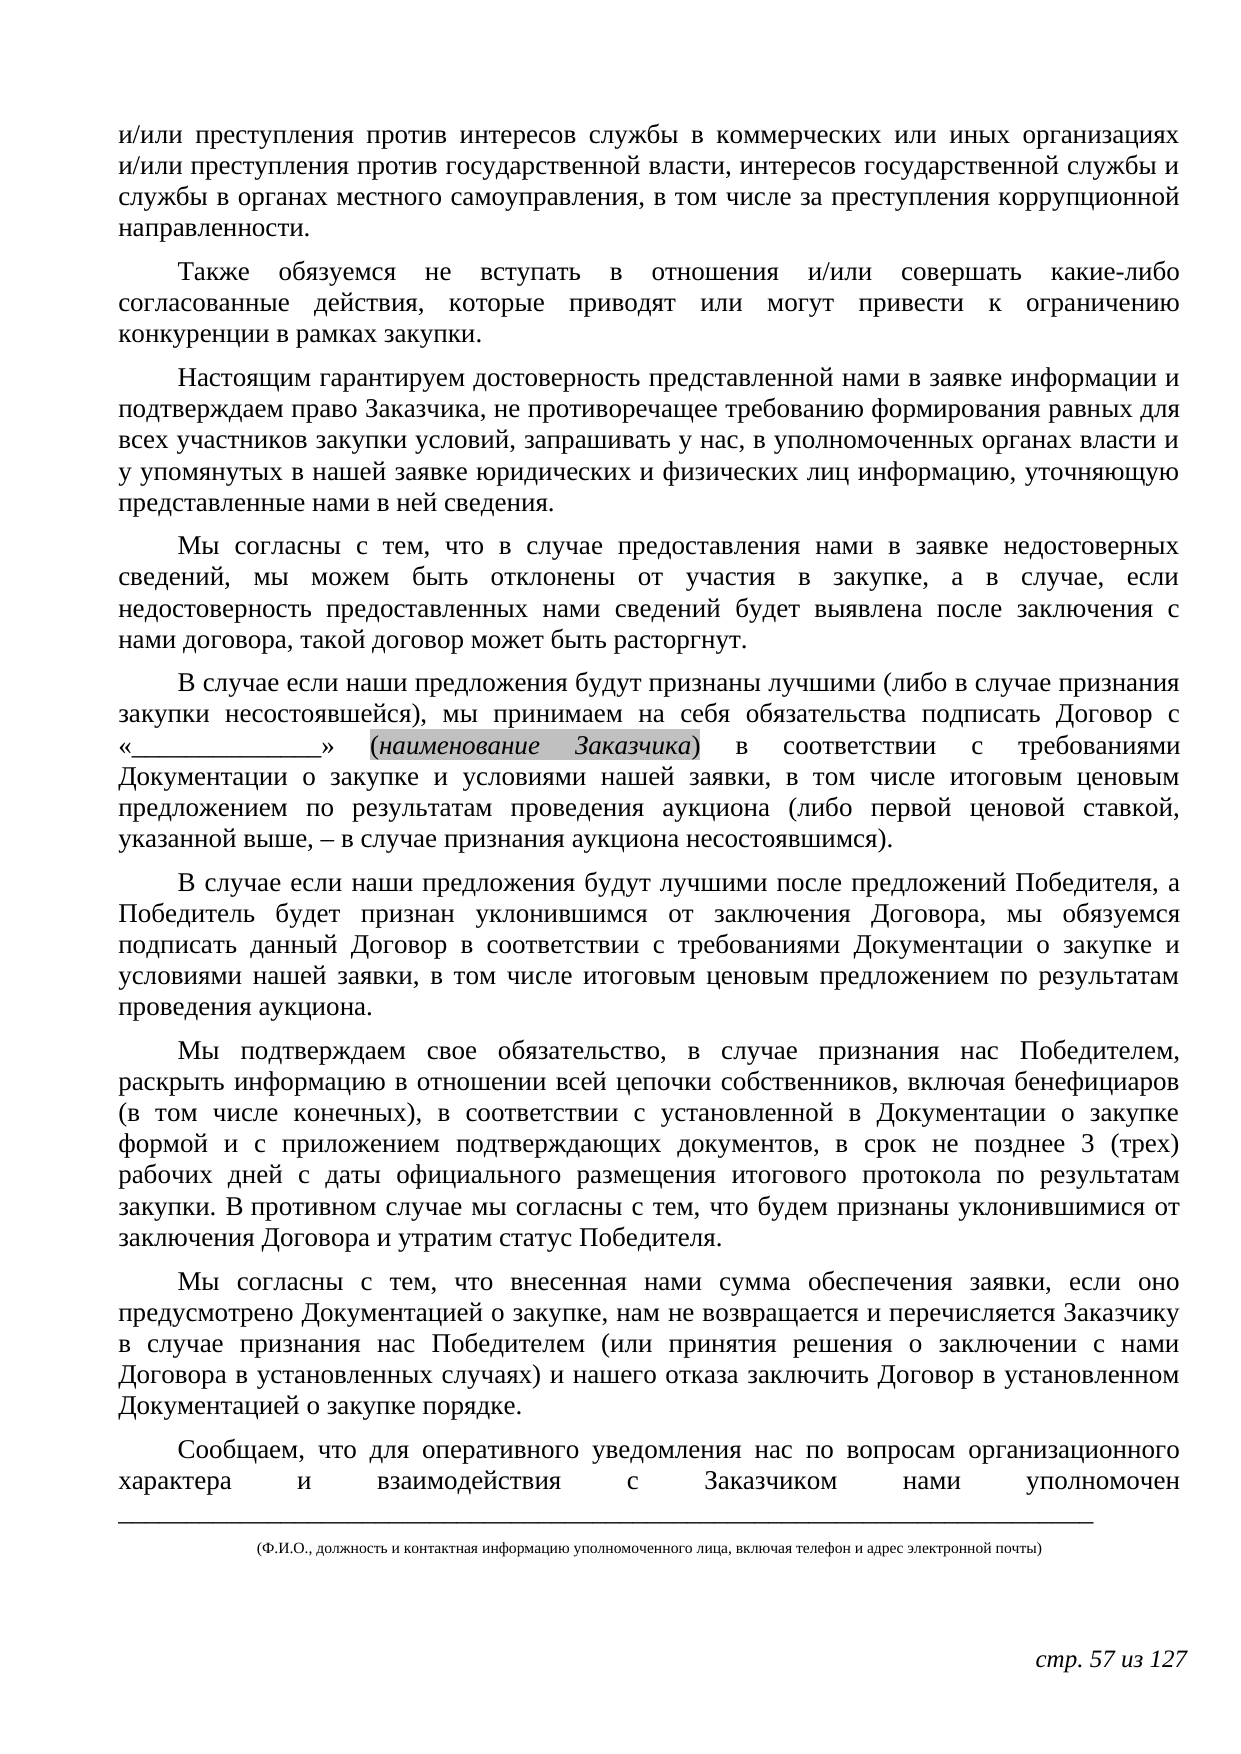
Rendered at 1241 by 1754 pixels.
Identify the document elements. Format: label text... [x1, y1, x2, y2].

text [118, 118, 1181, 243]
text Мы подтверждаем свое обязательство, в случае признания нас Победителем, раскрыть информацию в отношении всей цепочки собственников, включая бенефициаров (в том числе конечных), в соответствии с установленной в Документации о закупке формой и с приложением подтверждающих документов, в срок не позднее 3 (трех) рабочих дней с даты официального размещения итогового протокола по результатам закупки. В противном случае мы согласны с тем, что будем признаны уклонившимися от заключения Договора и утратим статус Победителя. [118, 1034, 1181, 1252]
text Сообщаем, что для оперативного уведомления нас по вопросам организационного характера и взаимодействия с Заказчиком нами уполномочен ________________________________________________________________________ [118, 1433, 1181, 1526]
text В случае если наши предложения будут лучшими после предложений Победителя, а Победитель будет признан уклонившимся от заключения Договора, мы обязуемся подписать данный Договор в соответствии с требованиями Документации о закупке и условиями нашей заявки, в том числе итоговым ценовым предложением по результатам проведения аукциона. [118, 866, 1181, 1022]
text Также обязуемся не вступать в отношения и/или совершать какие-либо согласованные действия, которые приводят или могут привести к ограничению конкуренции в рамках закупки. [118, 255, 1181, 349]
text Мы согласны с тем, что внесенная нами сумма обеспечения заявки, если оно предусмотрено Документацией о закупке, нам не возвращается и перечисляется Заказчику в случае признания нас Победителем (или принятия решения о заключении с нами Договора в установленных случаях) и нашего отказа заключить Договор в установленном Документацией о закупке порядке. [118, 1264, 1181, 1420]
text (Ф.И.О., должность и контактная информацию уполномоченного лица, включая телефон и адрес электронной почты) [118, 1539, 1181, 1570]
text Настоящим гарантируем достоверность представленной нами в заявке информации и подтверждаем право Заказчика, не противоречащее требованию формирования равных для всех участников закупки условий, запрашивать у нас, в уполномоченных органах власти и у упомянутых в нашей заявке юридических и физических лиц информацию, уточняющую представленные нами в ней сведения. [118, 361, 1181, 517]
text В случае если наши предложения будут признаны лучшими (либо в случае признания закупки несостоявшейся), мы принимаем на себя обязательства подписать Договор с «______________» (наименование Заказчика) в соответствии с требованиями Документации о закупке и условиями нашей заявки, в том числе итоговым ценовым предложением по результатам проведения аукциона (либо первой ценовой ставкой, указанной выше, – в случае признания аукциона несостоявшимся). [118, 666, 1181, 853]
text Мы согласны с тем, что в случае предоставления нами в заявке недостоверных сведений, мы можем быть отклонены от участия в закупке, а в случае, если недостоверность предоставленных нами сведений будет выявлена после заключения с нами договора, такой договор может быть расторгнут. [118, 529, 1181, 654]
